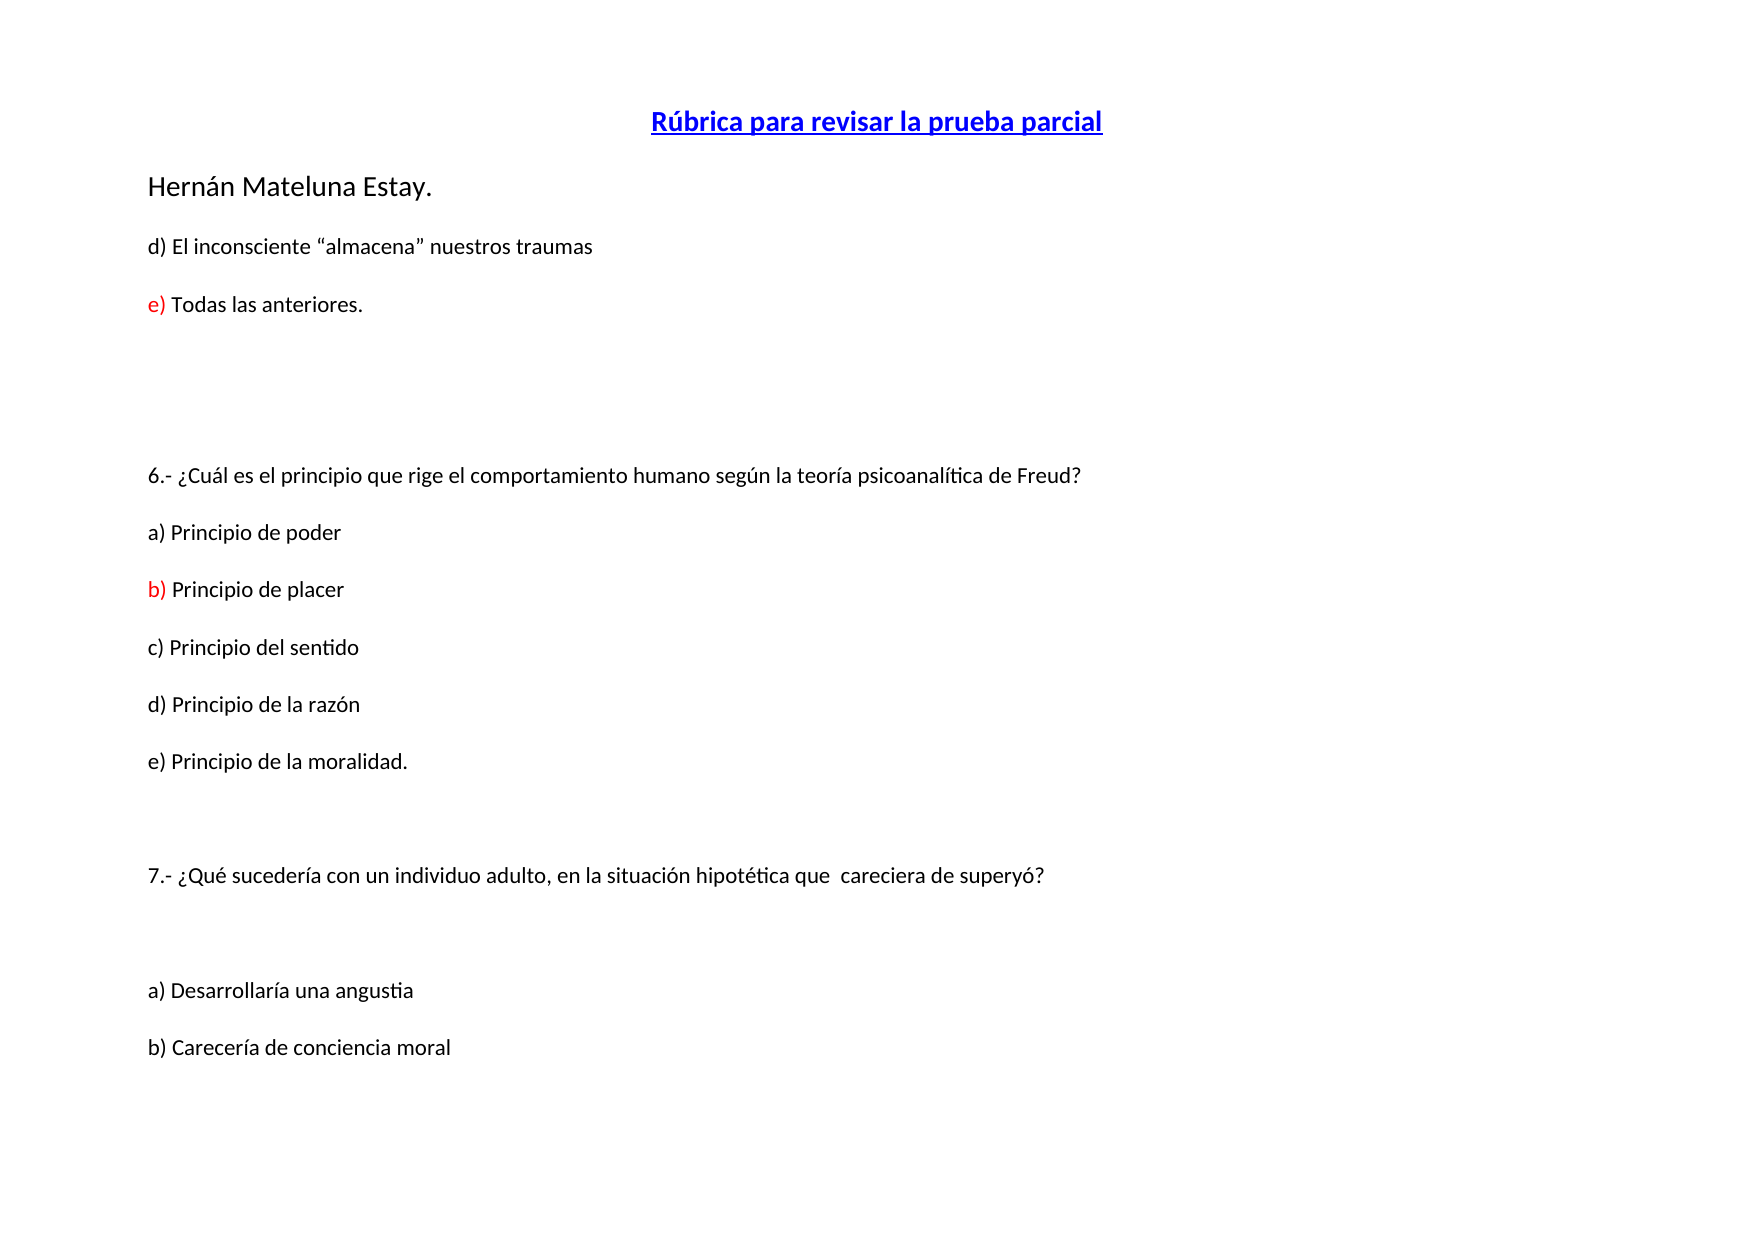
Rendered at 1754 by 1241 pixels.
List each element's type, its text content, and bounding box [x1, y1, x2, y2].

text e) Principio de la moralidad. [148, 747, 1606, 775]
text d) El inconsciente “almacena” nuestros traumas [148, 232, 1606, 261]
text 7.- ¿Qué sucedería con un individuo adulto, en la situación hipotética que careciera de superyó? [148, 862, 1606, 889]
text 6.- ¿Cuál es el principio que rige el comportamiento humano según la teoría psicoanalítica de Freud? [148, 461, 1606, 489]
text e) Todas las anteriores. [148, 290, 1606, 318]
text c) Principio del sentido [148, 633, 1606, 661]
text b) Carecería de conciencia moral [148, 1033, 1606, 1061]
text a) Desarrollaría una angustia [148, 976, 1606, 1004]
text d) Principio de la razón [148, 690, 1606, 718]
text b) Principio de placer [148, 576, 1606, 604]
text a) Principio de poder [148, 518, 1606, 546]
